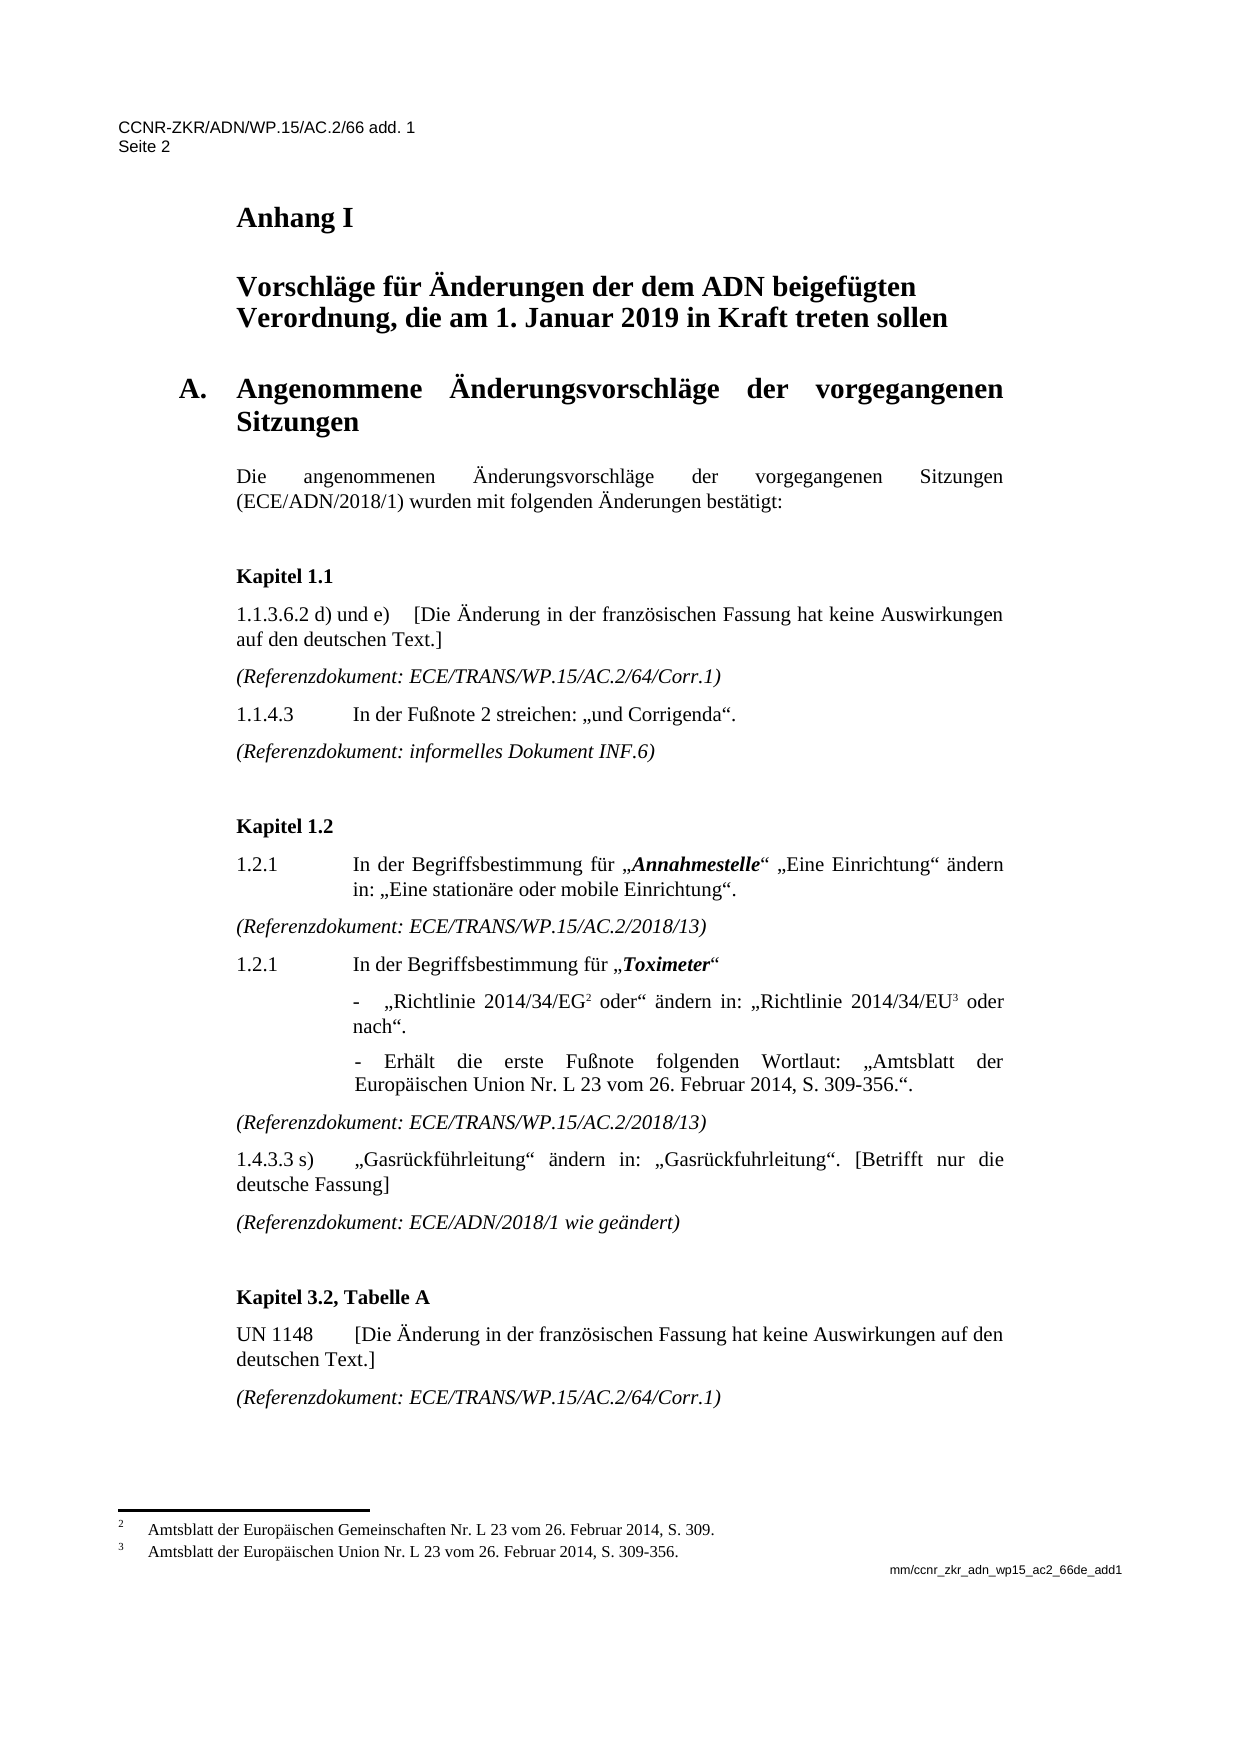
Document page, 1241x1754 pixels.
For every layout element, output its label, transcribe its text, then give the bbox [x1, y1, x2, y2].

text 1.2.1 In der Begriffsbestimmung für „Annahmestelle“ „Eine Einrichtung“ ändern in: „Eine stationäre oder mobile Einrichtung“. [236, 851, 1004, 901]
text 1.2.1 In der Begriffsbestimmung für „Toximeter“ [236, 951, 1004, 976]
text Vorschläge für Änderungen der dem ADN beigefügten Verordnung, die am 1. Januar 2019 in Kraft treten sollen [118, 271, 1004, 333]
text Kapitel 1.1 [236, 563, 1004, 588]
text 1.4.3.3 s) „Gasrückführleitung“ ändern in: „Gasrückfuhrleitung“. [Betrifft nur die deutsche Fassung] [236, 1146, 1004, 1196]
text 1.1.3.6.2 d) und e) [Die Änderung in der französischen Fassung hat keine Auswirkungen auf den deutschen Text.] [236, 601, 1004, 651]
text 1.1.4.3 In der Fußnote 2 streichen: „und Corrigenda“. [236, 701, 1004, 726]
text UN 1148 [Die Änderung in der französischen Fassung hat keine Auswirkungen auf den deutschen Text.] [236, 1321, 1004, 1371]
text (Referenzdokument: ECE/TRANS/WP.15/AC.2/2018/13) [236, 1109, 1004, 1134]
text Die angenommenen Änderungsvorschläge der vorgegangenen Sitzungen (ECE/ADN/2018/1) wurden mit folgenden Änderungen bestätigt: [236, 463, 1004, 513]
text - „Richtlinie 2014/34/EG oder“ ändern in: „Richtlinie 2014/34/EU oder nach“. [353, 988, 1004, 1038]
text A. Angenommene Änderungsvorschläge der vorgegangenen Sitzungen [118, 371, 1004, 438]
text (Referenzdokument: ECE/TRANS/WP.15/AC.2/2018/13) [236, 913, 1004, 938]
text (Referenzdokument: ECE/TRANS/WP.15/AC.2/64/Corr.1) [236, 1384, 1004, 1409]
text - Erhält die erste Fußnote folgenden Wortlaut: „Amtsblatt der Europäischen Union Nr. L 23 vom 26. Februar 2014, S. 309-356.“. [236, 1051, 1004, 1096]
text (Referenzdokument: ECE/ADN/2018/1 wie geändert) [236, 1209, 1004, 1234]
text Anhang I [118, 202, 1004, 233]
text Kapitel 3.2, Tabelle A [236, 1284, 1004, 1309]
text Kapitel 1.2 [236, 813, 1004, 838]
text (Referenzdokument: informelles Dokument INF.6) [236, 738, 1004, 763]
text (Referenzdokument: ECE/TRANS/WP.15/AC.2/64/Corr.1) [236, 663, 1004, 688]
